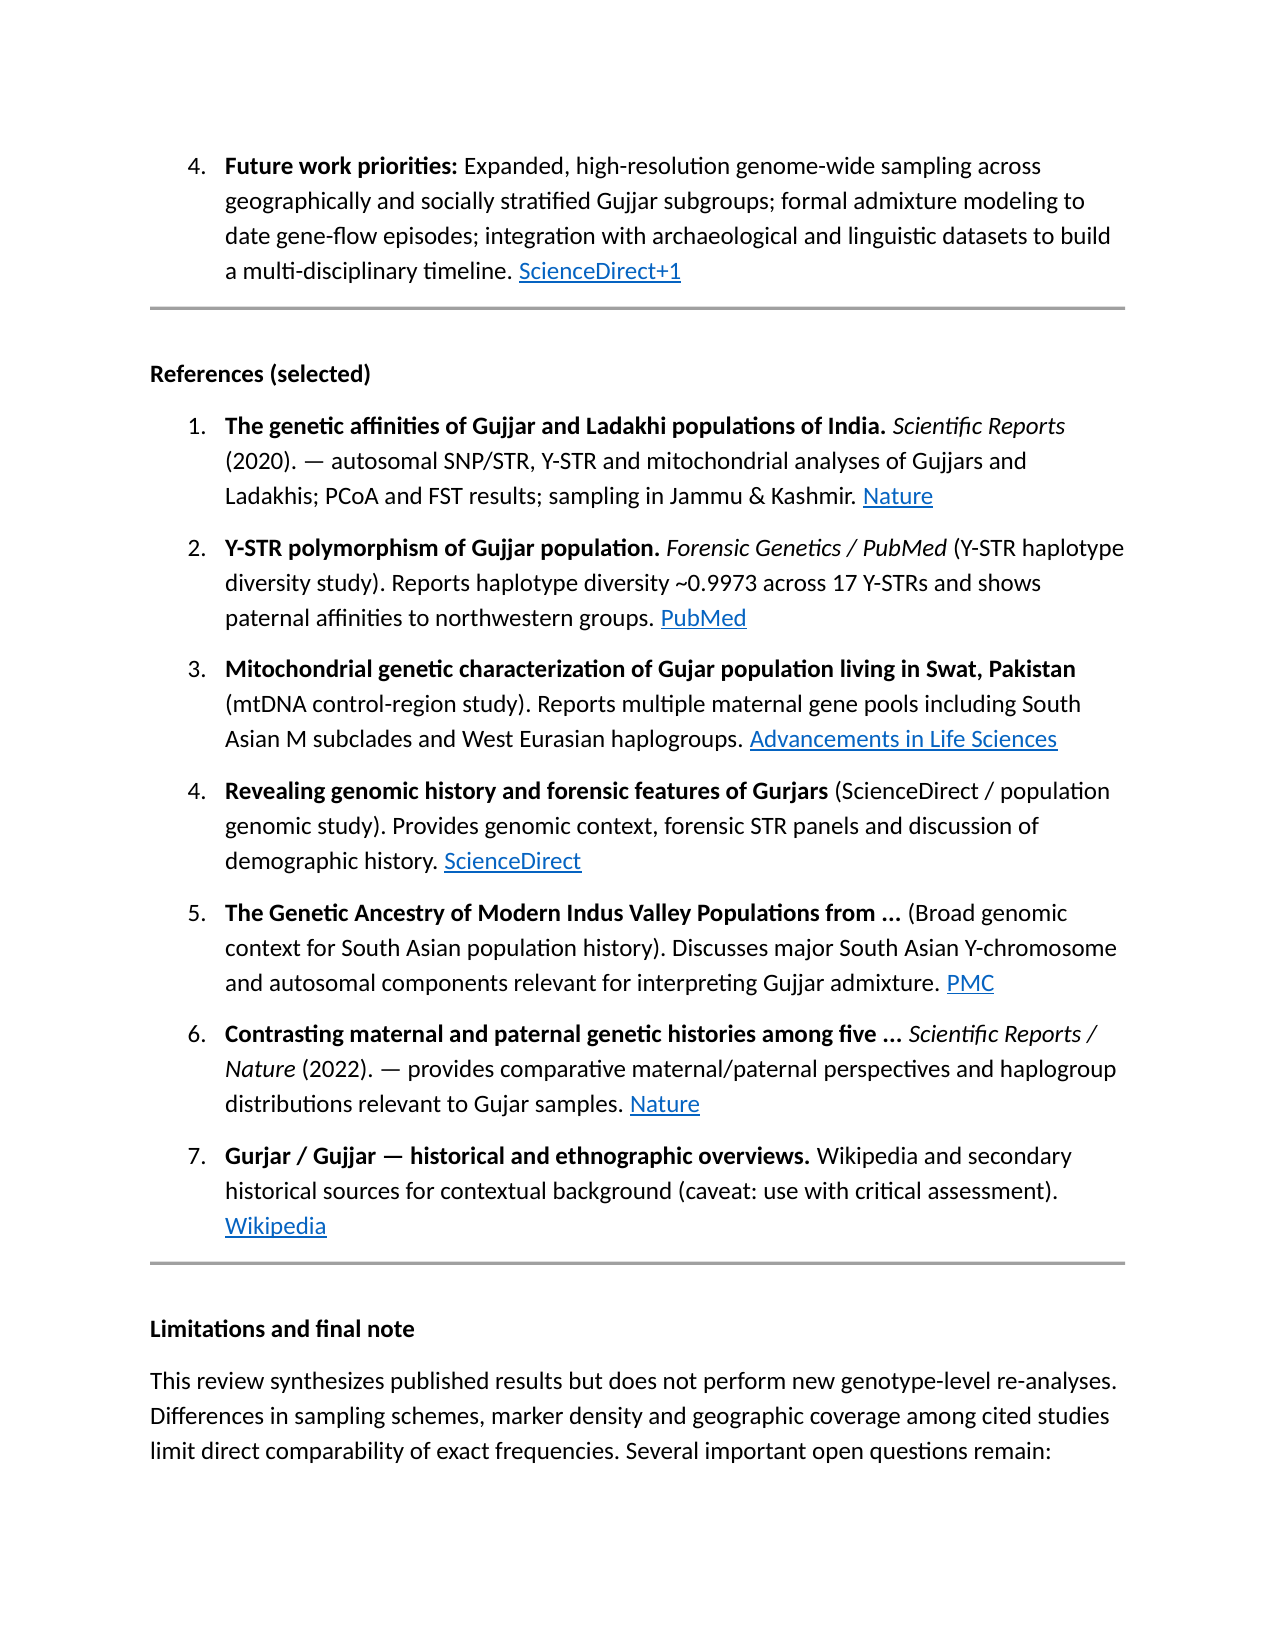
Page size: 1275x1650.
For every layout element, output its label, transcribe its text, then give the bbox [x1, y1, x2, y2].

list Y-STR polymorphism of Gujjar population. Forensic Genetics / PubMed (Y-STR haplotype diversity study). Reports haplotype diversity ~0.9973 across 17 Y-STRs and shows paternal affinities to northwestern groups. PubMed [187, 532, 1125, 632]
text References (selected) [150, 358, 1125, 389]
list Mitochondrial genetic characterization of Gujar population living in Swat, Pakistan (mtDNA control-region study). Reports multiple maternal gene pools including South Asian M subclades and West Eurasian haplogroups. Advancements in Life Sciences [187, 653, 1125, 754]
list Future work priorities: Expanded, high-resolution genome-wide sampling across geographically and socially stratified Gujjar subgroups; formal admixture modeling to date gene-flow episodes; integration with archaeological and linguistic datasets to build a multi-disciplinary timeline. ScienceDirect+1 [187, 150, 1125, 286]
list Gurjar / Gujjar — historical and ethnographic overviews. Wikipedia and secondary historical sources for contextual background (caveat: use with critical assessment). Wikipedia [187, 1140, 1125, 1241]
list The genetic affinities of Gujjar and Ladakhi populations of India. Scientific Reports (2020). — autosomal SNP/STR, Y-STR and mitochondrial analyses of Gujjars and Ladakhis; PCoA and FST results; sampling in Jammu & Kashmir. Nature [187, 410, 1125, 511]
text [150, 1365, 1125, 1466]
list Contrasting maternal and paternal genetic histories among five ... Scientific Reports / Nature (2022). — provides comparative maternal/paternal perspectives and haplogroup distributions relevant to Gujar samples. Nature [187, 1018, 1125, 1119]
list Revealing genomic history and forensic features of Gurjars (ScienceDirect / population genomic study). Provides genomic context, forensic STR panels and discussion of demographic history. ScienceDirect [187, 775, 1125, 876]
list The Genetic Ancestry of Modern Indus Valley Populations from ... (Broad genomic context for South Asian population history). Discusses major South Asian Y-chromosome and autosomal components relevant for interpreting Gujjar admixture. PMC [187, 897, 1125, 997]
text Limitations and final note [150, 1313, 1125, 1344]
